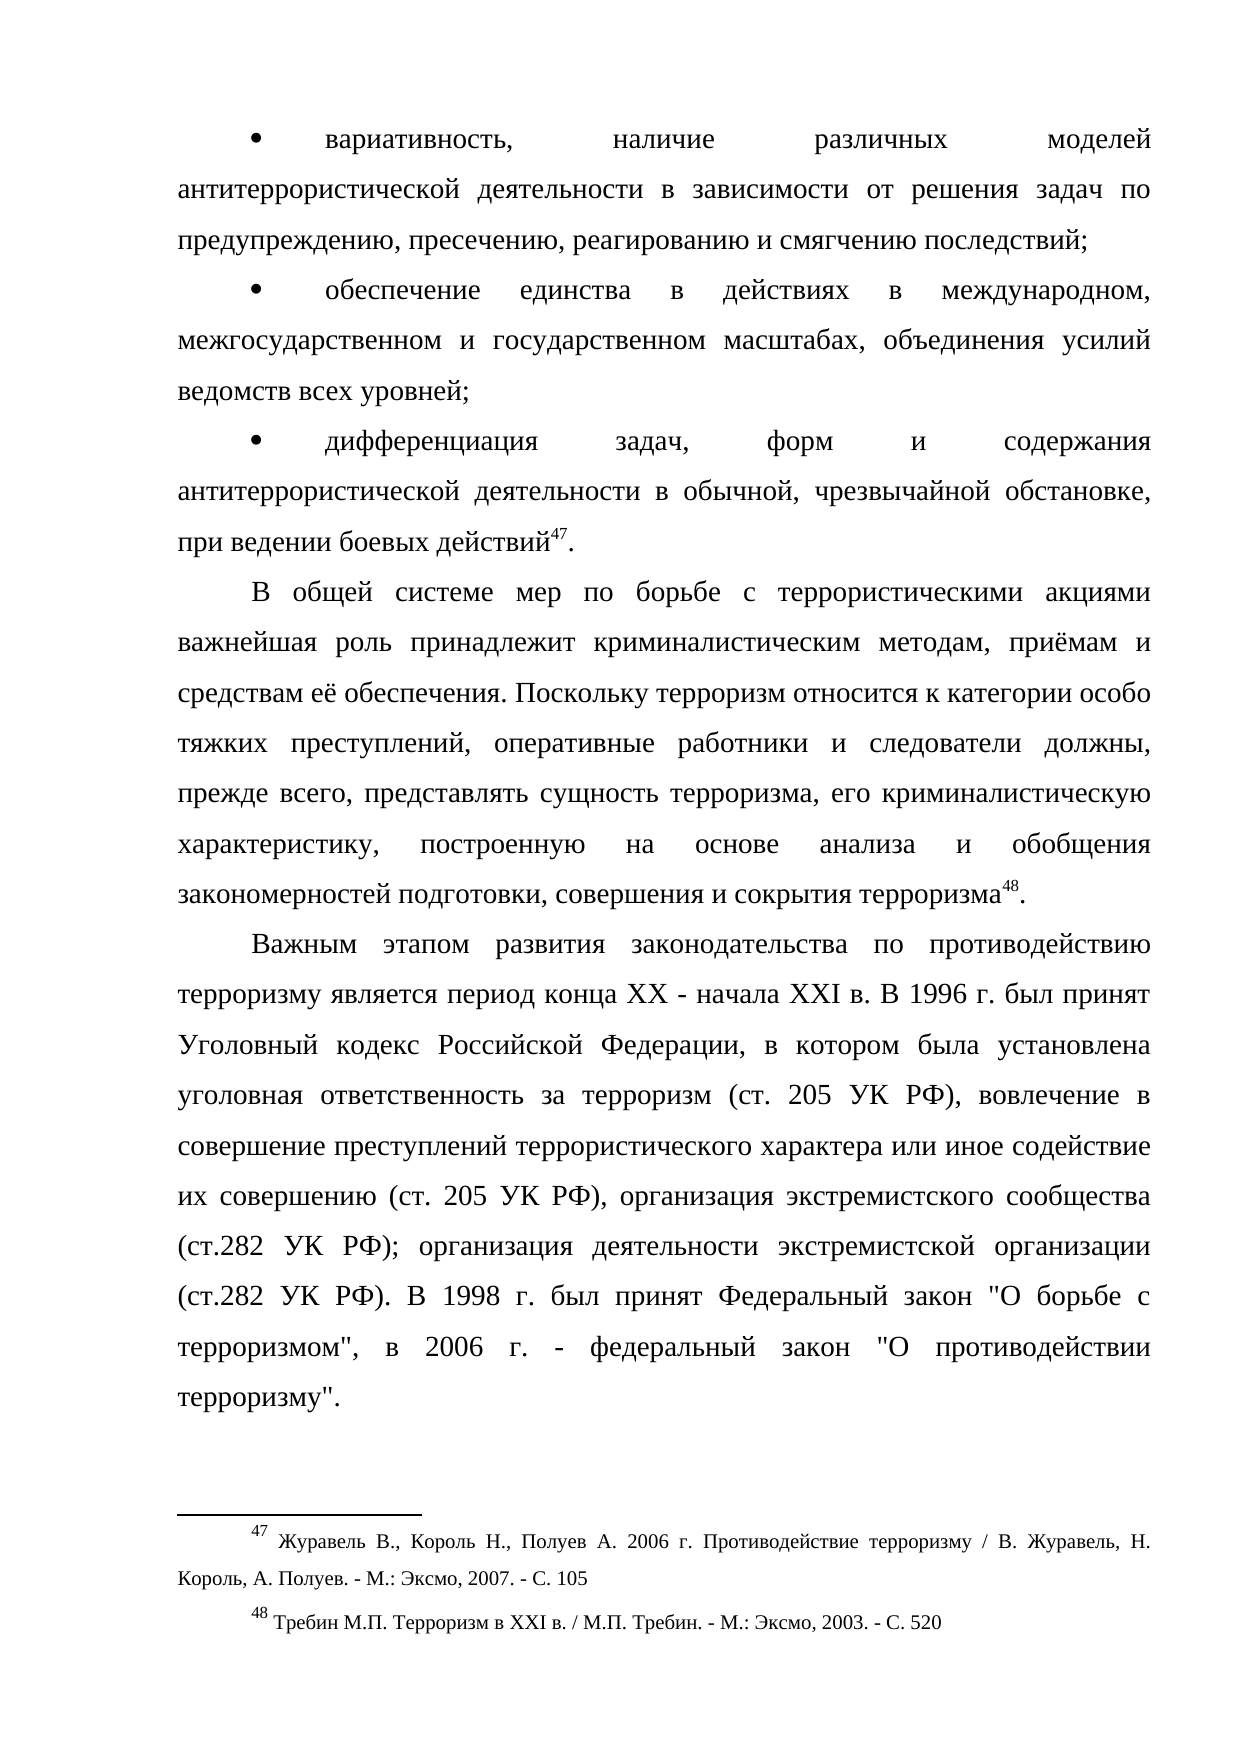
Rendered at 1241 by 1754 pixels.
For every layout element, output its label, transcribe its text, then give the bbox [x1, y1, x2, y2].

list обеспечение единства в действиях в международном, межгосударственном и государственном масштабах, объединения усилий ведомств всех уровней; [177, 272, 1152, 406]
list дифференциация задач, форм и содержания антитеррористической деятельности в обычной, чрезвычайной обстановке, при ведении боевых действий. [177, 423, 1152, 557]
text В общей системе мер по борьбе с террористическими акциями важнейшая роль принадлежит криминалистическим методам, приёмам и средствам её обеспечения. Поскольку терроризм относится к категории особо тяжких преступлений, оперативные работники и следователи должны, прежде всего, представлять сущность терроризма, его криминалистическую характеристику, построенную на основе анализа и обобщения закономерностей подготовки, совершения и сокрытия терроризма. [177, 574, 1152, 909]
text Важным этапом развития законодательства по противодействию терроризму является период конца ХХ - начала XXI в. В . был принят Уголовный кодекс Российской Федерации, в котором была установлена уголовная ответственность за терроризм (ст. 205 УК РФ), вовлечение в совершение преступлений террористического характера или иное содействие их совершению (ст. 205 УК РФ), организация экстремистского сообщества (ст.282 УК РФ); организация деятельности экстремистской организации (ст.282 УК РФ). В . был принят Федеральный закон "О борьбе с терроризмом", в . - федеральный закон "О противодействии терроризму". [177, 926, 1152, 1413]
list вариативность, наличие различных моделей антитеррористической деятельности в зависимости от решения задач по предупреждению, пресечению, реагированию и смягчению последствий; [177, 121, 1152, 255]
